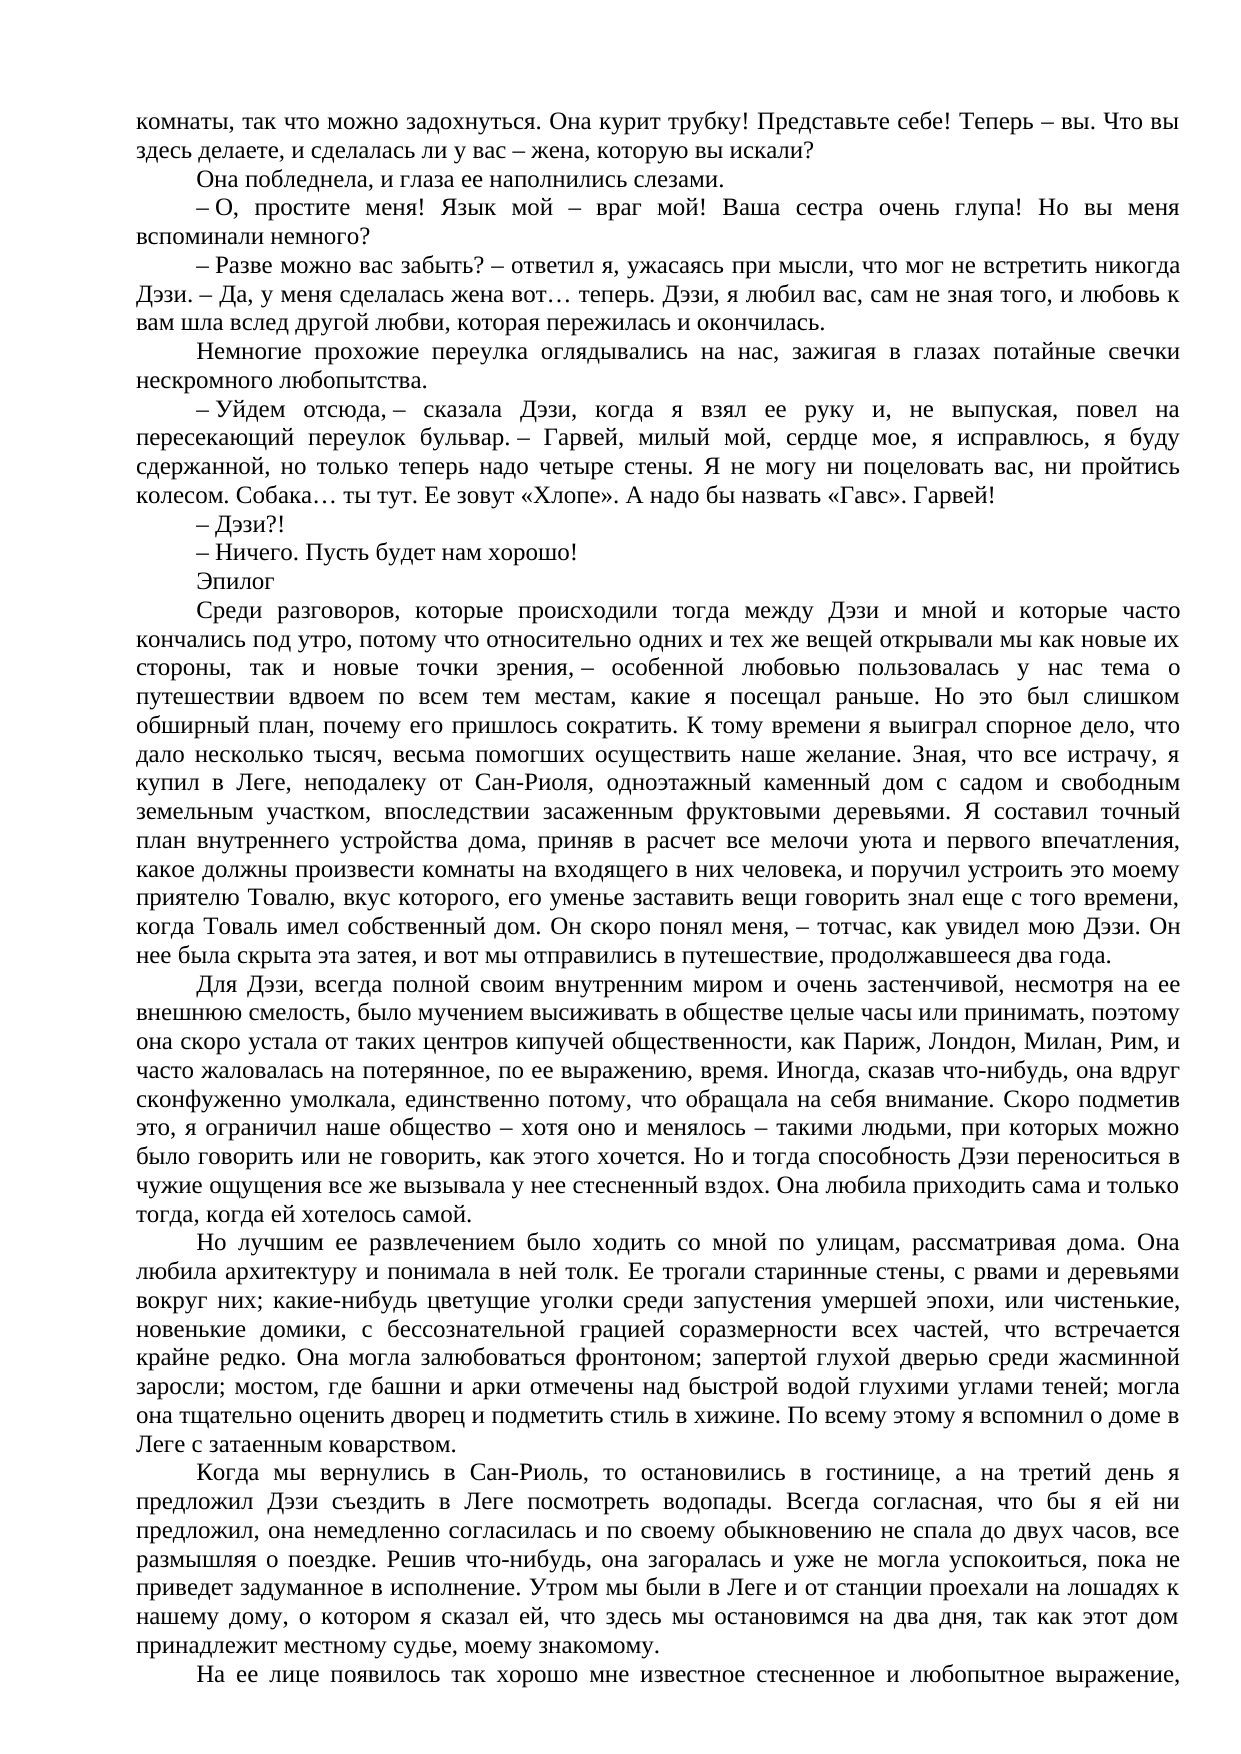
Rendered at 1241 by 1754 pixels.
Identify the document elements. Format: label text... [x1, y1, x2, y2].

text Для Дэзи, всегда полной своим внутренним миром и очень застенчивой, несмотря на ее внешнюю смелость, было мучением высиживать в обществе целые часы или принимать, поэтому она скоро устала от таких центров кипучей общественности, как Париж, Лондон, Милан, Рим, и часто жаловалась на потерянное, по ее выражению, время. Иногда, сказав что-нибудь, она вдруг сконфуженно умолкала, единственно потому, что обращала на себя внимание. Скоро подметив это, я ограничил наше общество – хотя оно и менялось – такими людьми, при которых можно было говорить или не говорить, как этого хочется. Но и тогда способность Дэзи переноситься в чужие ощущения все же вызывала у нее стесненный вздох. Она любила приходить сама и только тогда, когда ей хотелось самой. [136, 969, 1181, 1227]
text Эпилог [136, 566, 1181, 595]
text – Ничего. Пусть будет нам хорошо! [136, 537, 1181, 566]
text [136, 1659, 1181, 1687]
text Среди разговоров, которые происходили тогда между Дэзи и мной и которые часто кончались под утро, потому что относительно одних и тех же вещей открывали мы как новые их стороны, так и новые точки зрения, – особенной любовью пользовалась у нас тема о путешествии вдвоем по всем тем местам, какие я посещал раньше. Но это был слишком обширный план, почему его пришлось сократить. К тому времени я выиграл спорное дело, что дало несколько тысяч, весьма помогших осуществить наше желание. Зная, что все истрачу, я купил в Леге, неподалеку от Сан-Риоля, одноэтажный каменный дом с садом и свободным земельным участком, впоследствии засаженным фруктовыми деревьями. Я составил точный план внутреннего устройства дома, приняв в расчет все мелочи уюта и первого впечатления, какое должны произвести комнаты на входящего в них человека, и поручил устроить это моему приятелю Товалю, вкус которого, его уменье заставить вещи говорить знал еще с того времени, когда Товаль имел собственный дом. Он скоро понял меня, – тотчас, как увидел мою Дэзи. Он нее была скрыта эта затея, и вот мы отправились в путешествие, продолжавшееся два года. [136, 595, 1181, 969]
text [136, 106, 1181, 164]
text Немногие прохожие переулка оглядывались на нас, зажигая в глазах потайные свечки нескромного любопытства. [136, 336, 1181, 394]
text – Дэзи?! [136, 509, 1181, 537]
text Когда мы вернулись в Сан-Риоль, то остановились в гостинице, а на третий день я предложил Дэзи съездить в Леге посмотреть водопады. Всегда согласная, что бы я ей ни предложил, она немедленно согласилась и по своему обыкновению не спала до двух часов, все размышляя о поездке. Решив что-нибудь, она загоралась и уже не могла успокоиться, пока не приведет задуманное в исполнение. Утром мы были в Леге и от станции проехали на лошадях к нашему дому, о котором я сказал ей, что здесь мы остановимся на два дня, так как этот дом принадлежит местному судье, моему знакомому. [136, 1457, 1181, 1659]
text – О, простите меня! Язык мой – враг мой! Ваша сестра очень глупа! Но вы меня вспоминали немного? [136, 192, 1181, 250]
text – Разве можно вас забыть? – ответил я, ужасаясь при мысли, что мог не встретить никогда Дэзи. – Да, у меня сделалась жена вот… теперь. Дэзи, я любил вас, сам не зная того, и любовь к вам шла вслед другой любви, которая пережилась и окончилась. [136, 250, 1181, 336]
text Она побледнела, и глаза ее наполнились слезами. [136, 164, 1181, 192]
text Но лучшим ее развлечением было ходить со мной по улицам, рассматривая дома. Она любила архитектуру и понимала в ней толк. Ее трогали старинные стены, с рвами и деревьями вокруг них; какие-нибудь цветущие уголки среди запустения умершей эпохи, или чистенькие, новенькие домики, с бессознательной грацией соразмерности всех частей, что встречается крайне редко. Она могла залюбоваться фронтоном; запертой глухой дверью среди жасминной заросли; мостом, где башни и арки отмечены над быстрой водой глухими углами теней; могла она тщательно оценить дворец и подметить стиль в хижине. По всему этому я вспомнил о доме в Леге с затаенным коварством. [136, 1227, 1181, 1457]
text – Уйдем отсюда, – сказала Дэзи, когда я взял ее руку и, не выпуская, повел на пересекающий переулок бульвар. – Гарвей, милый мой, сердце мое, я исправлюсь, я буду сдержанной, но только теперь надо четыре стены. Я не могу ни поцеловать вас, ни пройтись колесом. Собака… ты тут. Ее зовут «Хлопе». А надо бы назвать «Гавс». Гарвей! [136, 394, 1181, 509]
